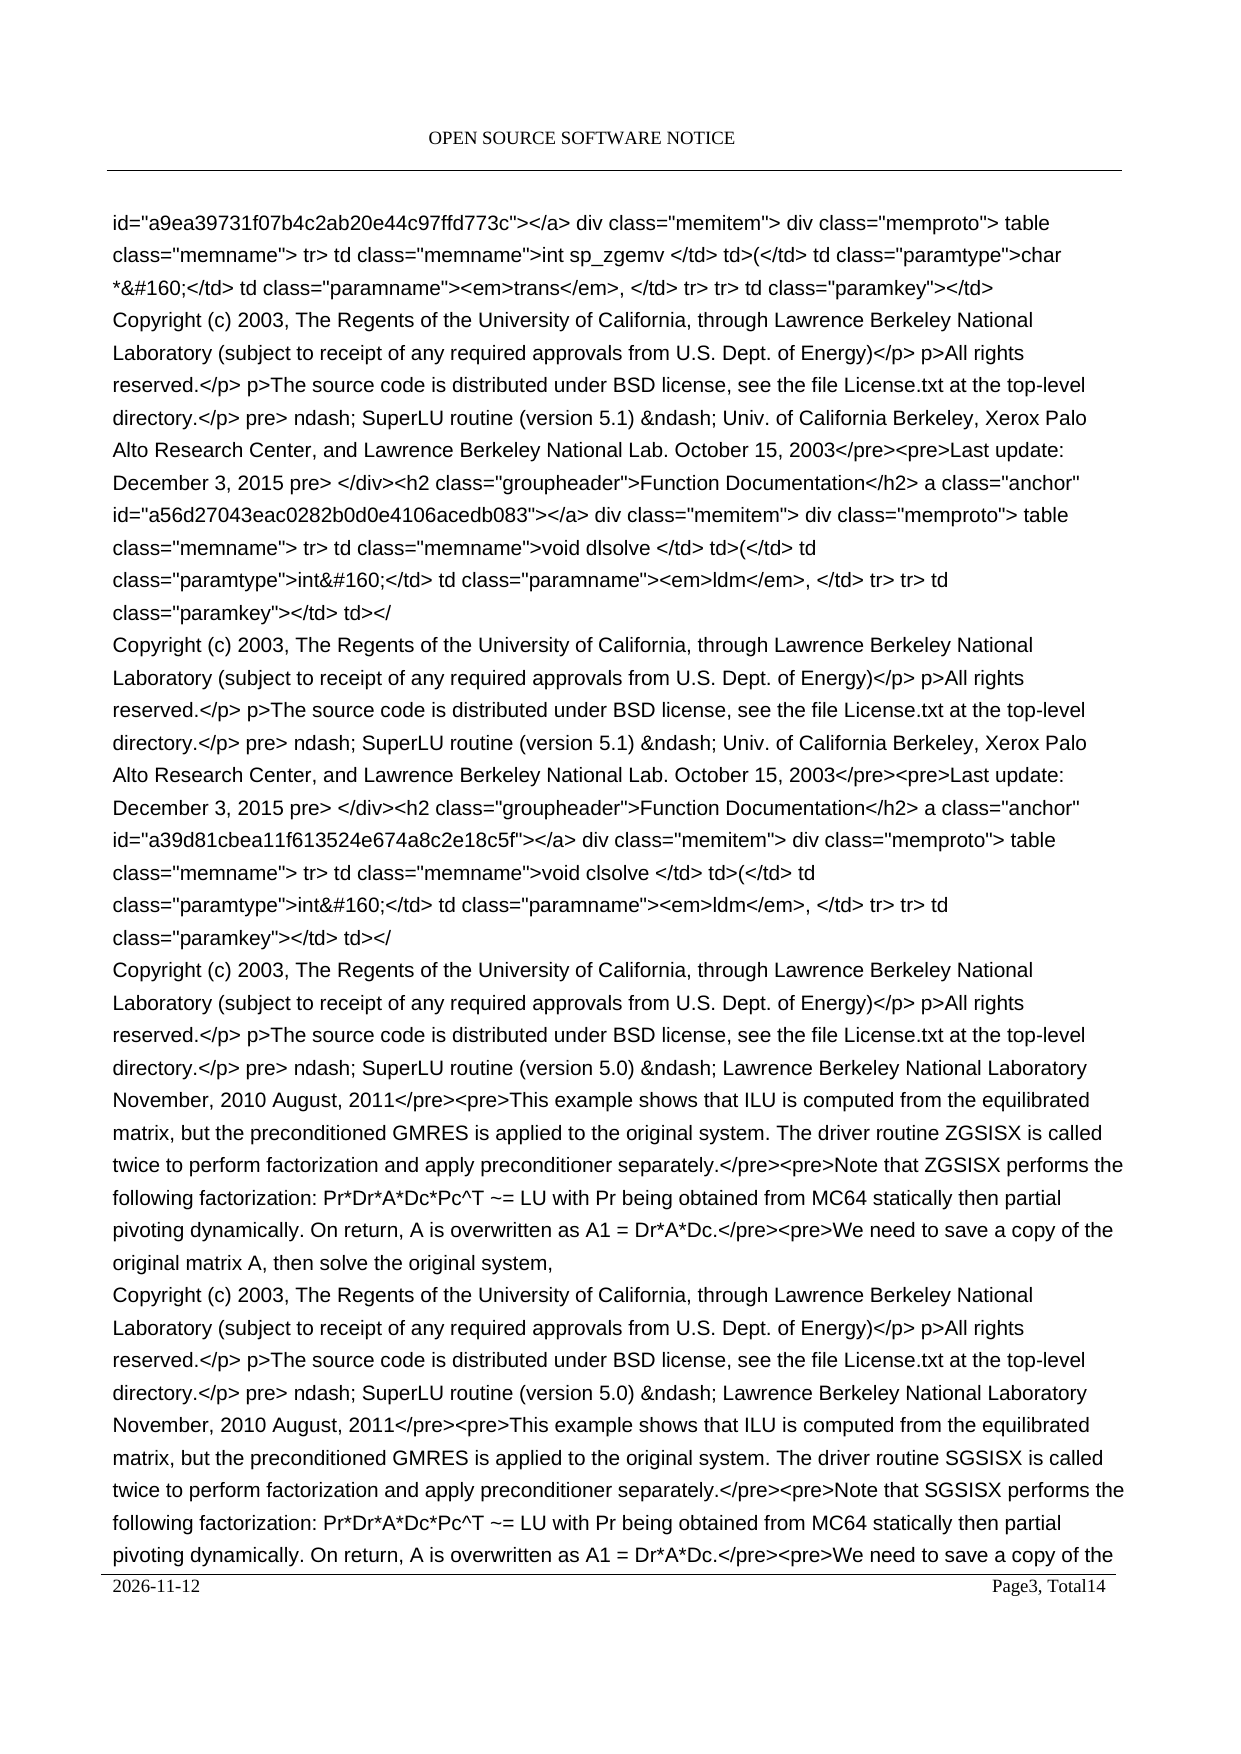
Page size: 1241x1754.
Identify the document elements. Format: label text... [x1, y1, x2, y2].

text Copyright (c) 2003, The Regents of the University of California, through Lawrence Berkeley National Laboratory (subject to receipt of any required approvals from U.S. Dept. of Energy)</p> p>All rights reserved.</p> p>The source code is distributed under BSD license, see the file License.txt at the top-level directory.</p> pre> ndash; SuperLU routine (version 5.0) &ndash; Lawrence Berkeley National Laboratory November, 2010 August, 2011</pre><pre>This example shows that ILU is computed from the equilibrated matrix, but the preconditioned GMRES is applied to the original system. The driver routine ZGSISX is called twice to perform factorization and apply preconditioner separately.</pre><pre>Note that ZGSISX performs the following factorization: Pr*Dr*A*Dc*Pc^T ~= LU with Pr being obtained from MC64 statically then partial pivoting dynamically. On return, A is overwritten as A1 = Dr*A*Dc.</pre><pre>We need to save a copy of the original matrix A, then solve the original system, [112, 954, 1128, 1279]
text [112, 1279, 1128, 1571]
text Copyright (c) 2003, The Regents of the University of California, through Lawrence Berkeley National Laboratory (subject to receipt of any required approvals from U.S. Dept. of Energy)</p> p>All rights reserved.</p> p>The source code is distributed under BSD license, see the file License.txt at the top-level directory.</p> pre> ndash; SuperLU routine (version 5.1) &ndash; Univ. of California Berkeley, Xerox Palo Alto Research Center, and Lawrence Berkeley National Lab. October 15, 2003</pre><pre>Last update: December 3, 2015 pre> </div><h2 class="groupheader">Function Documentation</h2> a class="anchor" id="a39d81cbea11f613524e674a8c2e18c5f"></a> div class="memitem"> div class="memproto"> table class="memname"> tr> td class="memname">void clsolve </td> td>(</td> td class="paramtype">int&#160;</td> td class="paramname"><em>ldm</em>, </td> tr> tr> td class="paramkey"></td> td></ [112, 629, 1128, 954]
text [112, 206, 1128, 304]
text Copyright (c) 2003, The Regents of the University of California, through Lawrence Berkeley National Laboratory (subject to receipt of any required approvals from U.S. Dept. of Energy)</p> p>All rights reserved.</p> p>The source code is distributed under BSD license, see the file License.txt at the top-level directory.</p> pre> ndash; SuperLU routine (version 5.1) &ndash; Univ. of California Berkeley, Xerox Palo Alto Research Center, and Lawrence Berkeley National Lab. October 15, 2003</pre><pre>Last update: December 3, 2015 pre> </div><h2 class="groupheader">Function Documentation</h2> a class="anchor" id="a56d27043eac0282b0d0e4106acedb083"></a> div class="memitem"> div class="memproto"> table class="memname"> tr> td class="memname">void dlsolve </td> td>(</td> td class="paramtype">int&#160;</td> td class="paramname"><em>ldm</em>, </td> tr> tr> td class="paramkey"></td> td></ [112, 304, 1128, 629]
